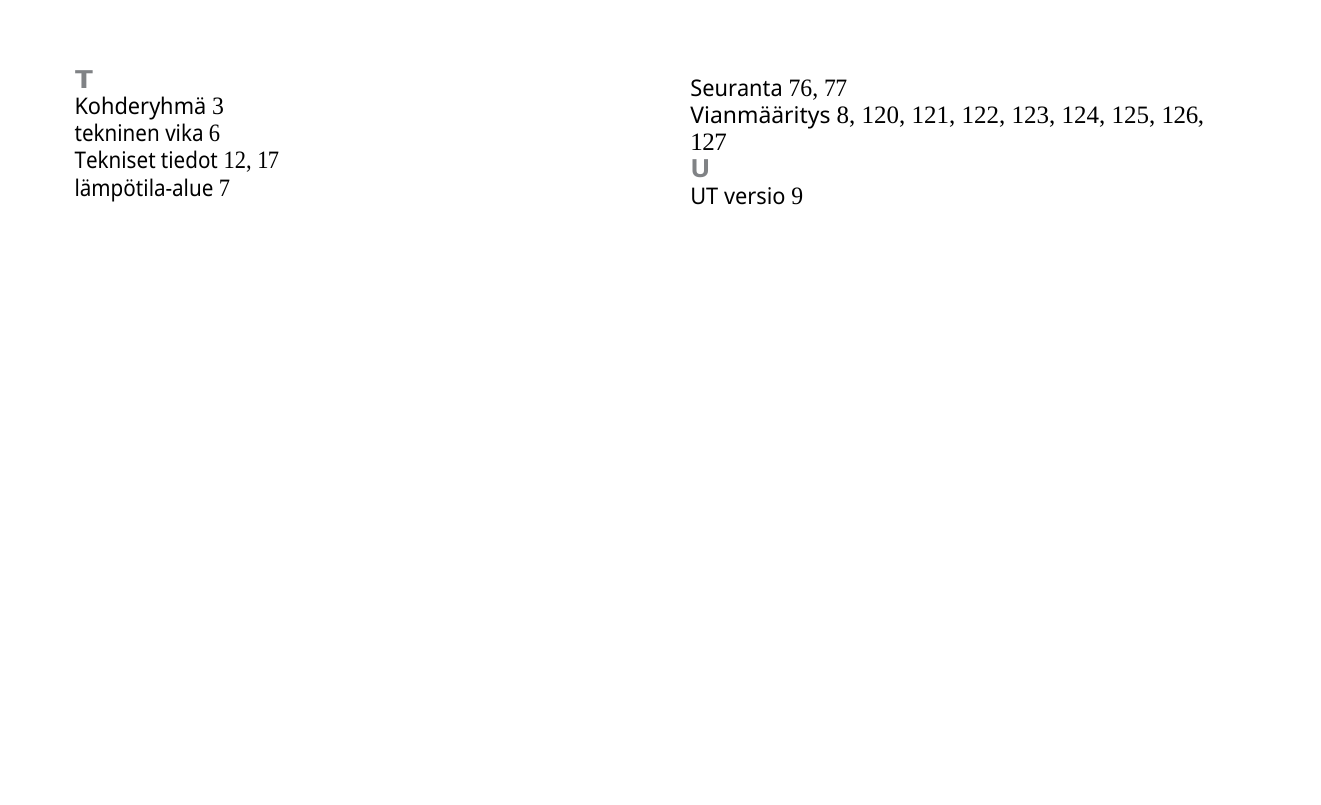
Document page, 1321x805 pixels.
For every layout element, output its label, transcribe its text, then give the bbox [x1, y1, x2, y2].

text Vianmääritys 8, 120, 121, 122, 123, 124, 125, 126, [690, 102, 1258, 129]
text Seuranta 76, 77 [690, 74, 1258, 102]
text Kohderyhmä 3 [74, 94, 373, 119]
text lämpötila-alue 7 [74, 174, 373, 202]
text UT versio 9 [690, 183, 1258, 209]
text U [690, 156, 1258, 183]
text Tekniset tiedot 12, 17 [74, 147, 373, 174]
text 127 [690, 129, 1258, 156]
text T [74, 66, 373, 94]
text tekninen vika 6 [74, 119, 373, 147]
